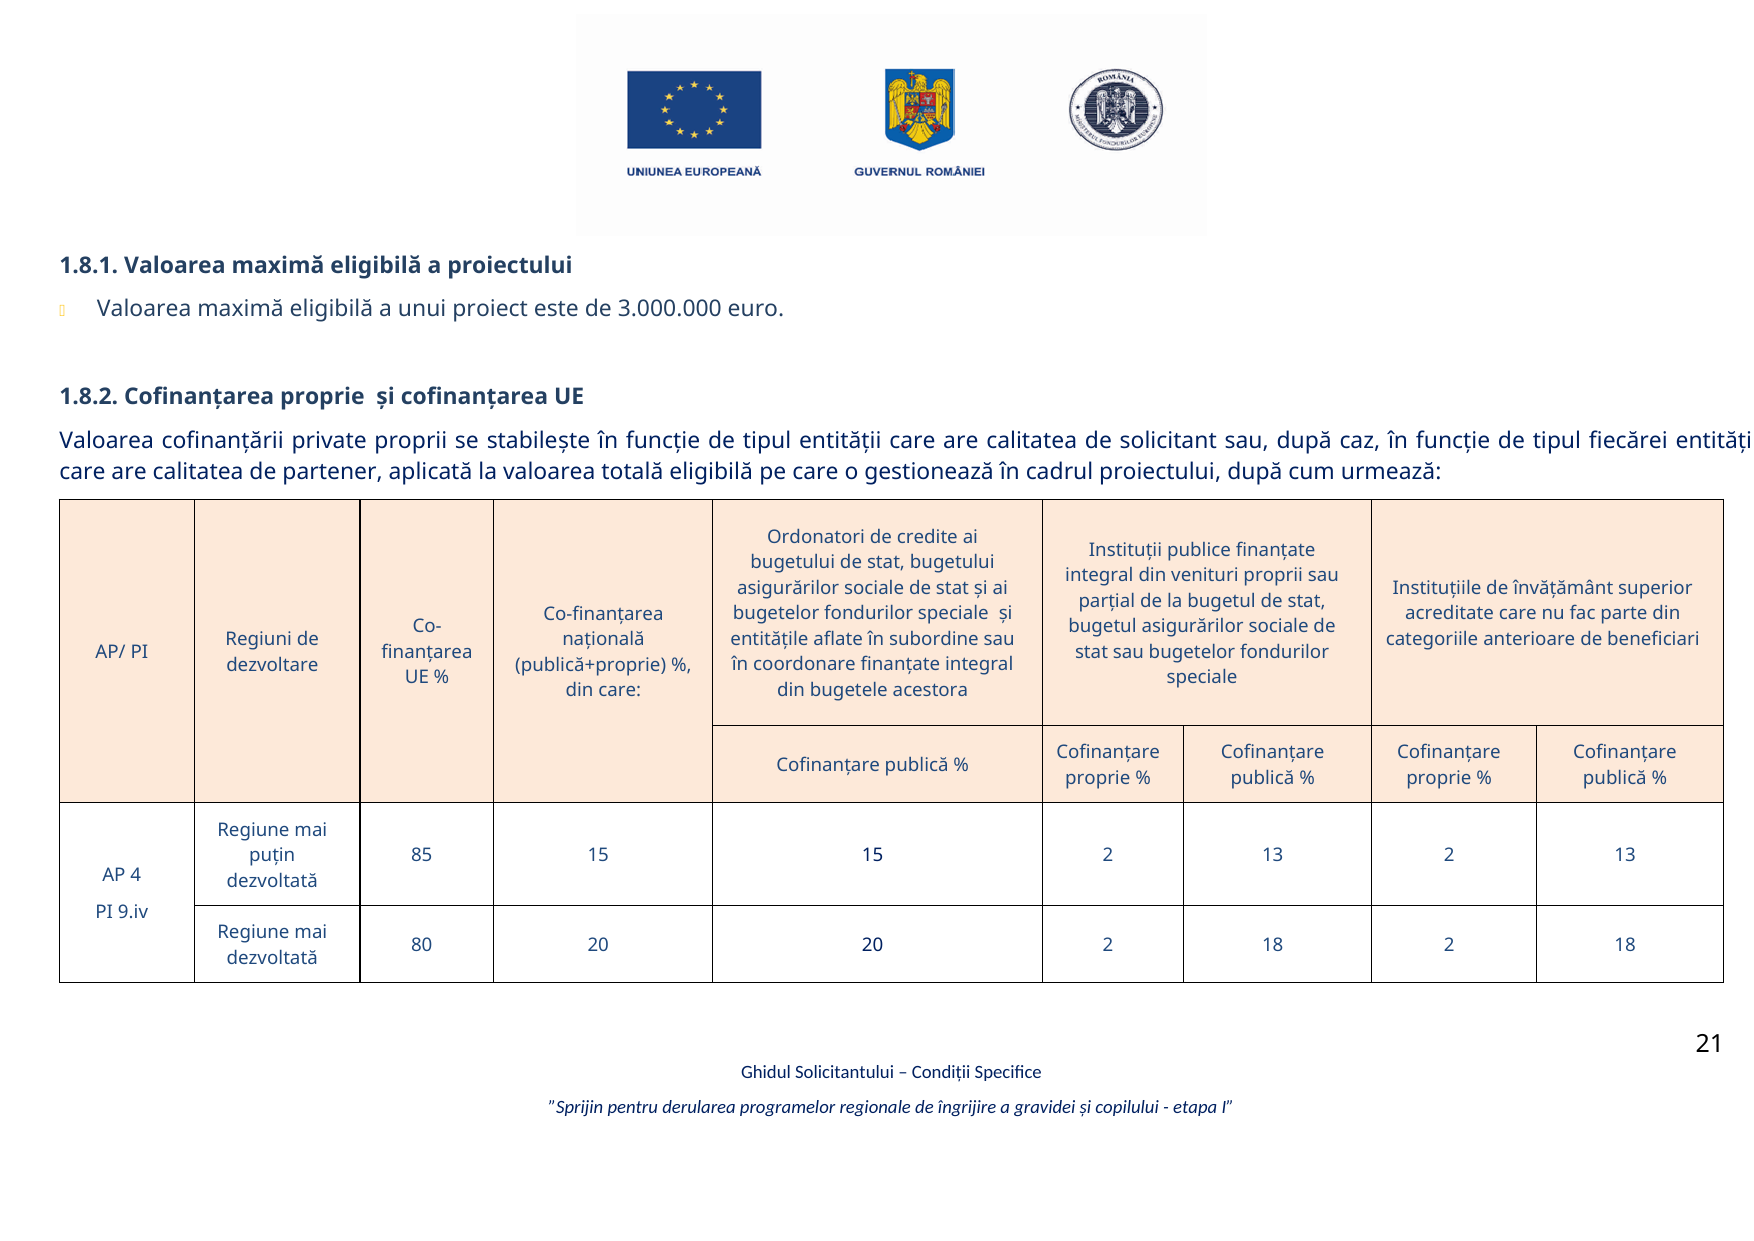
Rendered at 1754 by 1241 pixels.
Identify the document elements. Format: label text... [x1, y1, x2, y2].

table_cell Cofinanțare proprie % [1043, 726, 1183, 802]
table_header Instituțiile de învățământ superior acreditate care nu fac parte din categoriile anterioare de beneficiari [1372, 500, 1723, 725]
table_header Co-finanțarea națională (publică+proprie) %, din care: [494, 500, 712, 802]
table_header Co-finanțarea UE % [361, 500, 493, 802]
subtitle 1.8.2. Cofinanțarea proprie și cofinanțarea UE [59, 380, 1724, 411]
table_cell 2 [1043, 906, 1183, 982]
table_header Regiuni de dezvoltare [195, 500, 359, 802]
table_cell 15 [494, 803, 712, 905]
table_cell Regiune mai dezvoltată [195, 906, 359, 982]
table_cell 20 [713, 906, 1042, 982]
subtitle 1.8.1. Valoarea maximă eligibilă a proiectului [59, 248, 1724, 280]
table_cell Cofinanțare publică % [1184, 726, 1371, 802]
table_header AP/ PI [60, 500, 194, 802]
table_cell Cofinanțare publică % [713, 726, 1042, 802]
table_cell AP 4 PI 9.iv [60, 803, 194, 982]
table_cell 18 [1537, 906, 1723, 982]
table_cell 2 [1043, 803, 1183, 905]
table_cell 20 [494, 906, 712, 982]
table_header Instituții publice finanțate integral din venituri proprii sau parțial de la bugetul de stat, bugetul asigurărilor sociale de stat sau bugetelor fondurilor speciale [1043, 500, 1371, 725]
list Valoarea maximă eligibilă a unui proiect este de 3.000.000 euro. [59, 292, 1724, 323]
table_cell Cofinanțare proprie % [1372, 726, 1536, 802]
picture [575, 14, 1208, 236]
table_cell 80 [361, 906, 493, 982]
table_cell Cofinanțare publică % [1537, 726, 1723, 802]
table_cell 2 [1372, 906, 1536, 982]
table_header Ordonatori de credite ai bugetului de stat, bugetului asigurărilor sociale de stat și ai bugetelor fondurilor speciale și entitățile aflate în subordine sau în coordonare finanțate integral din bugetele acestora [713, 500, 1042, 725]
table_cell 2 [1372, 803, 1536, 905]
text Valoarea cofinanțării private proprii se stabilește în funcție de tipul entității care are calitatea de solicitant sau, după caz, în funcție de tipul fiecărei entități care are calitatea de partener, aplicată la valoarea totală eligibilă pe care o gestionează în cadrul proiectului, după cum urmează: [59, 423, 1753, 486]
table_cell 13 [1184, 803, 1371, 905]
table_cell Regiune mai puțin dezvoltată [195, 803, 359, 905]
table_cell 18 [1184, 906, 1371, 982]
table_cell 15 [713, 803, 1042, 905]
table_cell 13 [1537, 803, 1723, 905]
table_cell 85 [361, 803, 493, 905]
